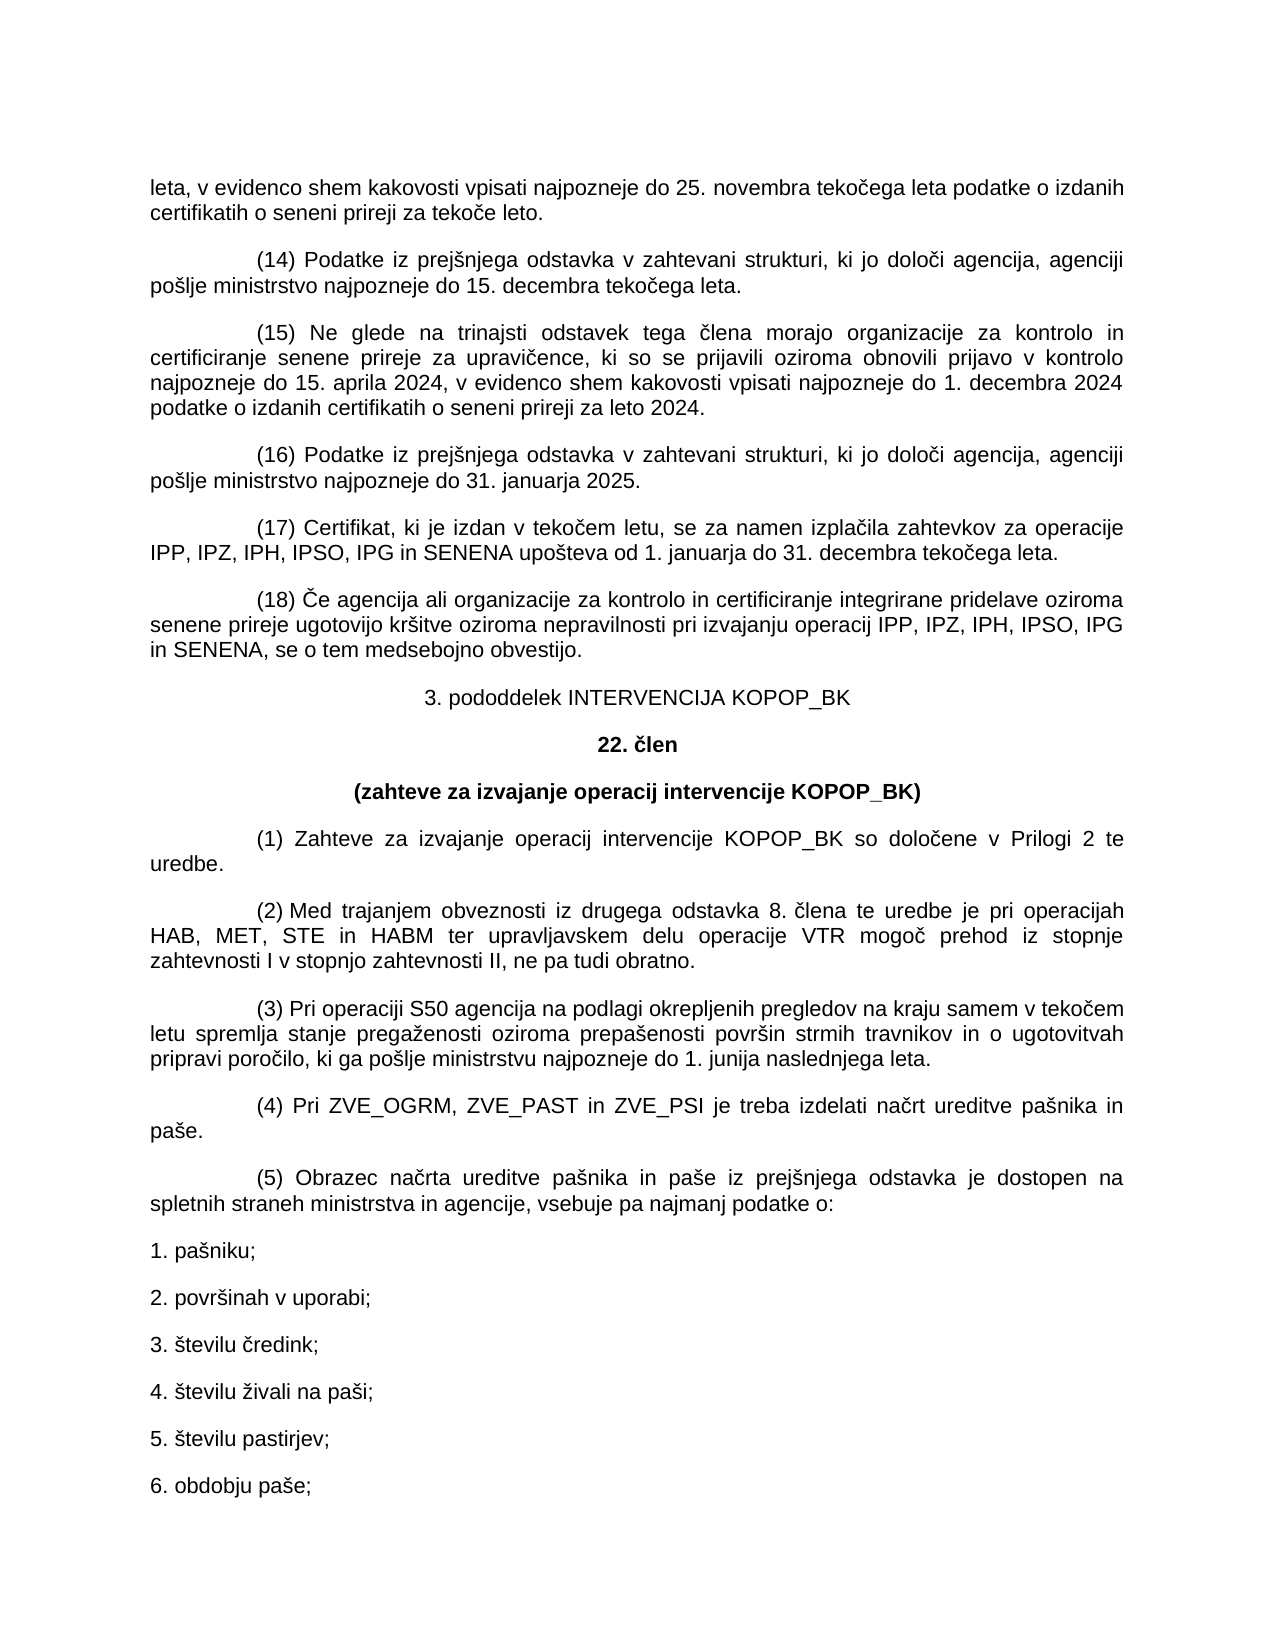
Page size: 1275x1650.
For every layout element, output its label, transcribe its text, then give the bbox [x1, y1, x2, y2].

text 2. površinah v uporabi; [150, 1284, 1125, 1310]
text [150, 150, 1125, 222]
text (1) Zahteve za izvajanje operacij intervencije KOPOP_BK so določene v Prilogi 2 te uredbe. [150, 801, 1125, 873]
text (17) Certifikat, ki je izdan v tekočem letu, se za namen izplačila zahtevkov za operacije IPP, IPZ, IPH, IPSO, IPG in SENENA upošteva od 1. januarja do 31. decembra tekočega leta. [150, 489, 1125, 562]
text (2) Med trajanjem obveznosti iz drugega odstavka 8. člena te uredbe je pri operacijah HAB, MET, STE in HABM ter upravljavskem delu operacije VTR mogoč prehod iz stopnje zahtevnosti I v stopnjo zahtevnosti II, ne pa tudi obratno. [150, 873, 1125, 970]
text (14) Podatke iz prejšnjega odstavka v zahtevani strukturi, ki jo določi agencija, agenciji pošlje ministrstvo najpozneje do 15. decembra tekočega leta. [150, 222, 1125, 294]
text 6. obdobju paše; [150, 1473, 1125, 1498]
text 3. številu čredink; [150, 1332, 1125, 1357]
text (4) Pri ZVE_OGRM, ZVE_PAST in ZVE_PSI je treba izdelati načrt ureditve pašnika in paše. [150, 1068, 1125, 1140]
text (16) Podatke iz prejšnjega odstavka v zahtevani strukturi, ki jo določi agencija, agenciji pošlje ministrstvo najpozneje do 31. januarja 2025. [150, 417, 1125, 489]
text (3) Pri operaciji S50 agencija na podlagi okrepljenih pregledov na kraju samem v tekočem letu spremlja stanje pregaženosti oziroma prepašenosti površin strmih travnikov in o ugotovitvah pripravi poročilo, ki ga pošlje ministrstvu najpozneje do 1. junija naslednjega leta. [150, 970, 1125, 1068]
text 1. pašniku; [150, 1237, 1125, 1263]
text (5) Obrazec načrta ureditve pašnika in paše iz prejšnjega odstavka je dostopen na spletnih straneh ministrstva in agencije, vsebuje pa najmanj podatke o: [150, 1140, 1125, 1216]
text 5. številu pastirjev; [150, 1426, 1125, 1451]
text 22. člen [150, 681, 1125, 728]
text (zahteve za izvajanje operacij intervencije KOPOP_BK) [150, 728, 1125, 801]
text 4. številu živali na paši; [150, 1379, 1125, 1404]
text 3. pododdelek INTERVENCIJA KOPOP_BK [150, 634, 1125, 681]
text (18) Če agencija ali organizacije za kontrolo in certificiranje integrirane pridelave oziroma senene prireje ugotovijo kršitve oziroma nepravilnosti pri izvajanju operacij IPP, IPZ, IPH, IPSO, IPG in SENENA, se o tem medsebojno obvestijo. [150, 562, 1125, 634]
text (15) Ne glede na trinajsti odstavek tega člena morajo organizacije za kontrolo in certificiranje senene prireje za upravičence, ki so se prijavili oziroma obnovili prijavo v kontrolo najpozneje do 15. aprila 2024, v evidenco shem kakovosti vpisati najpozneje do 1. decembra 2024 podatke o izdanih certifikatih o seneni prireji za leto 2024. [150, 294, 1125, 417]
